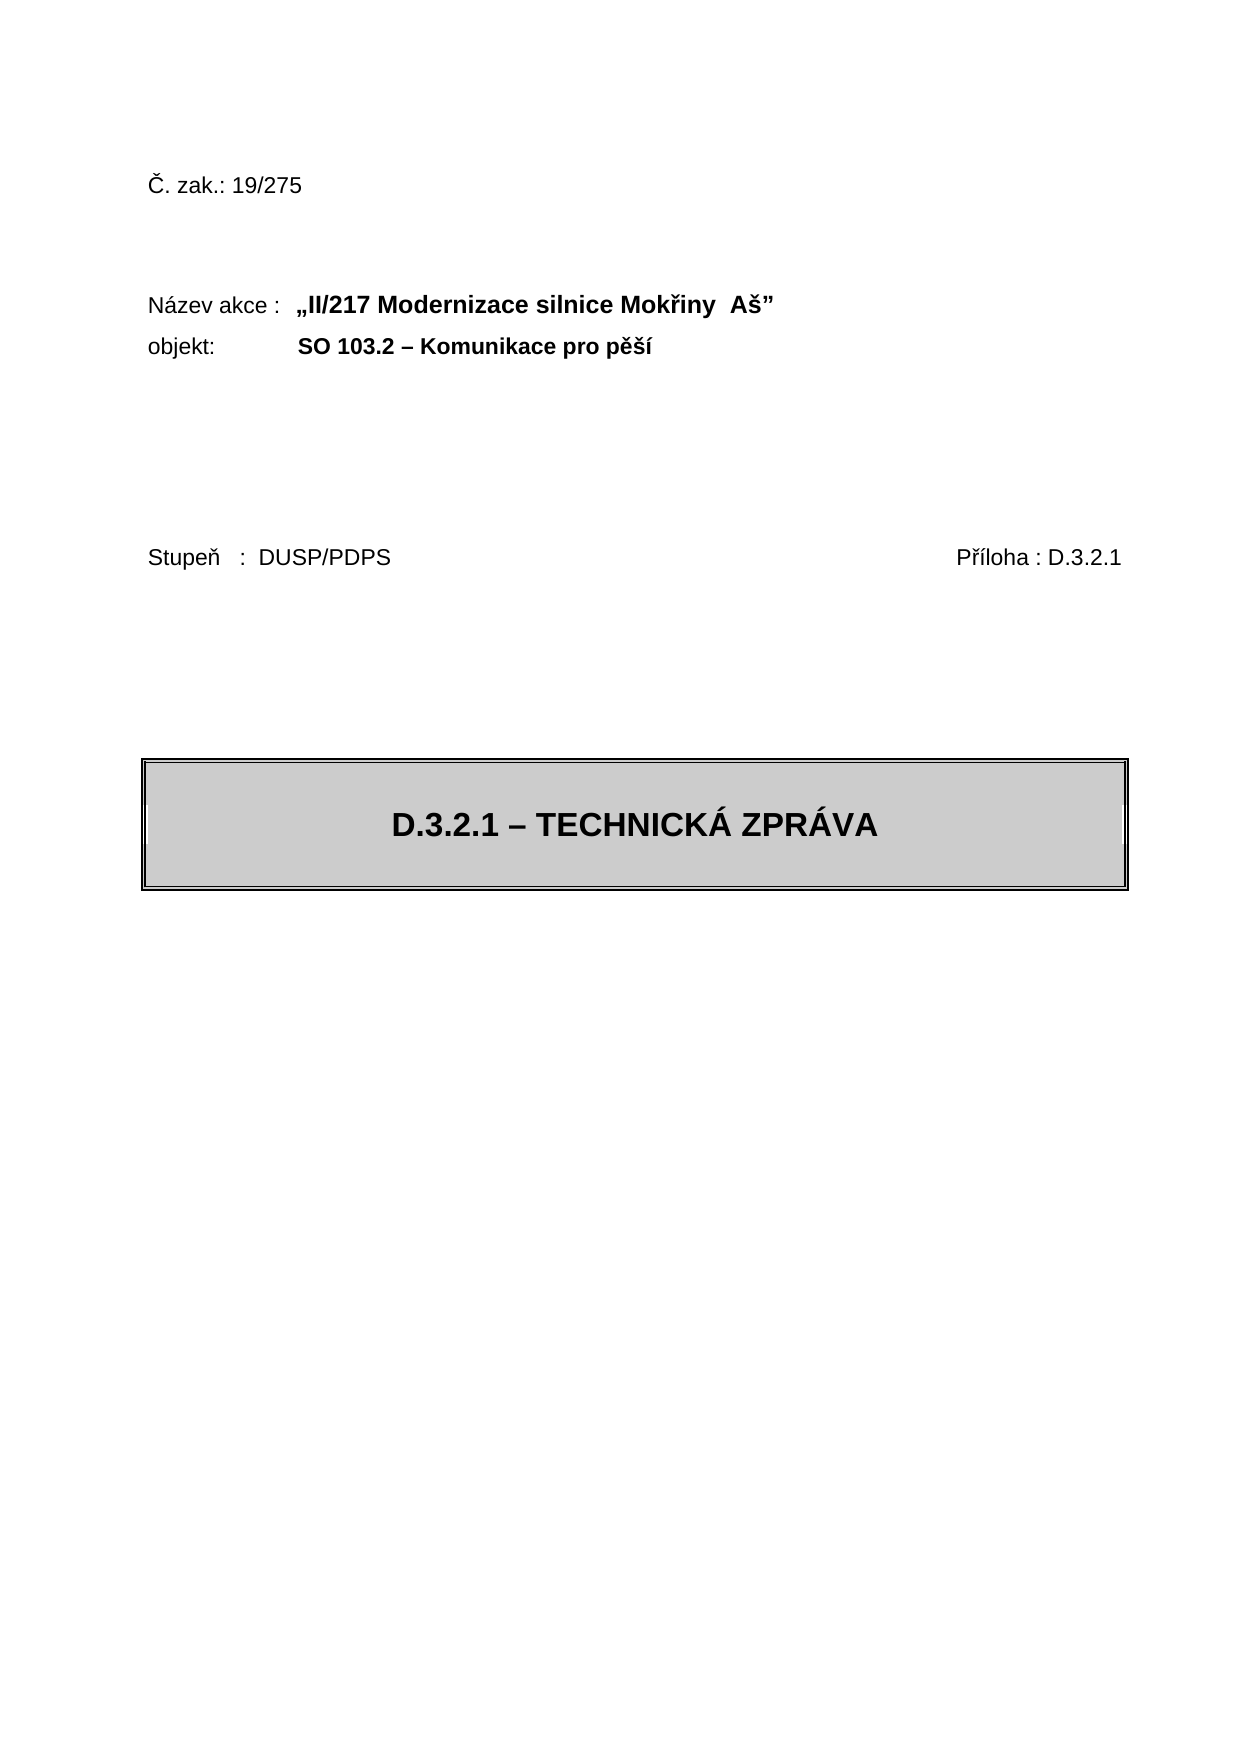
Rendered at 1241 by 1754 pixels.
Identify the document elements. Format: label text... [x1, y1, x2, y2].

text objekt: SO 103.2 – Komunikace pro pěší [148, 333, 1122, 359]
text Název akce : „II/217 Modernizace silnice Mokřiny Aš” [148, 290, 1122, 319]
text D.3.2.1 – Technická zpráva [148, 805, 1122, 837]
text Č. zak.: 19/275 [148, 172, 1122, 198]
text Stupeň : DUSP/PDPS Příloha : D.3.2.1 [148, 544, 1122, 570]
